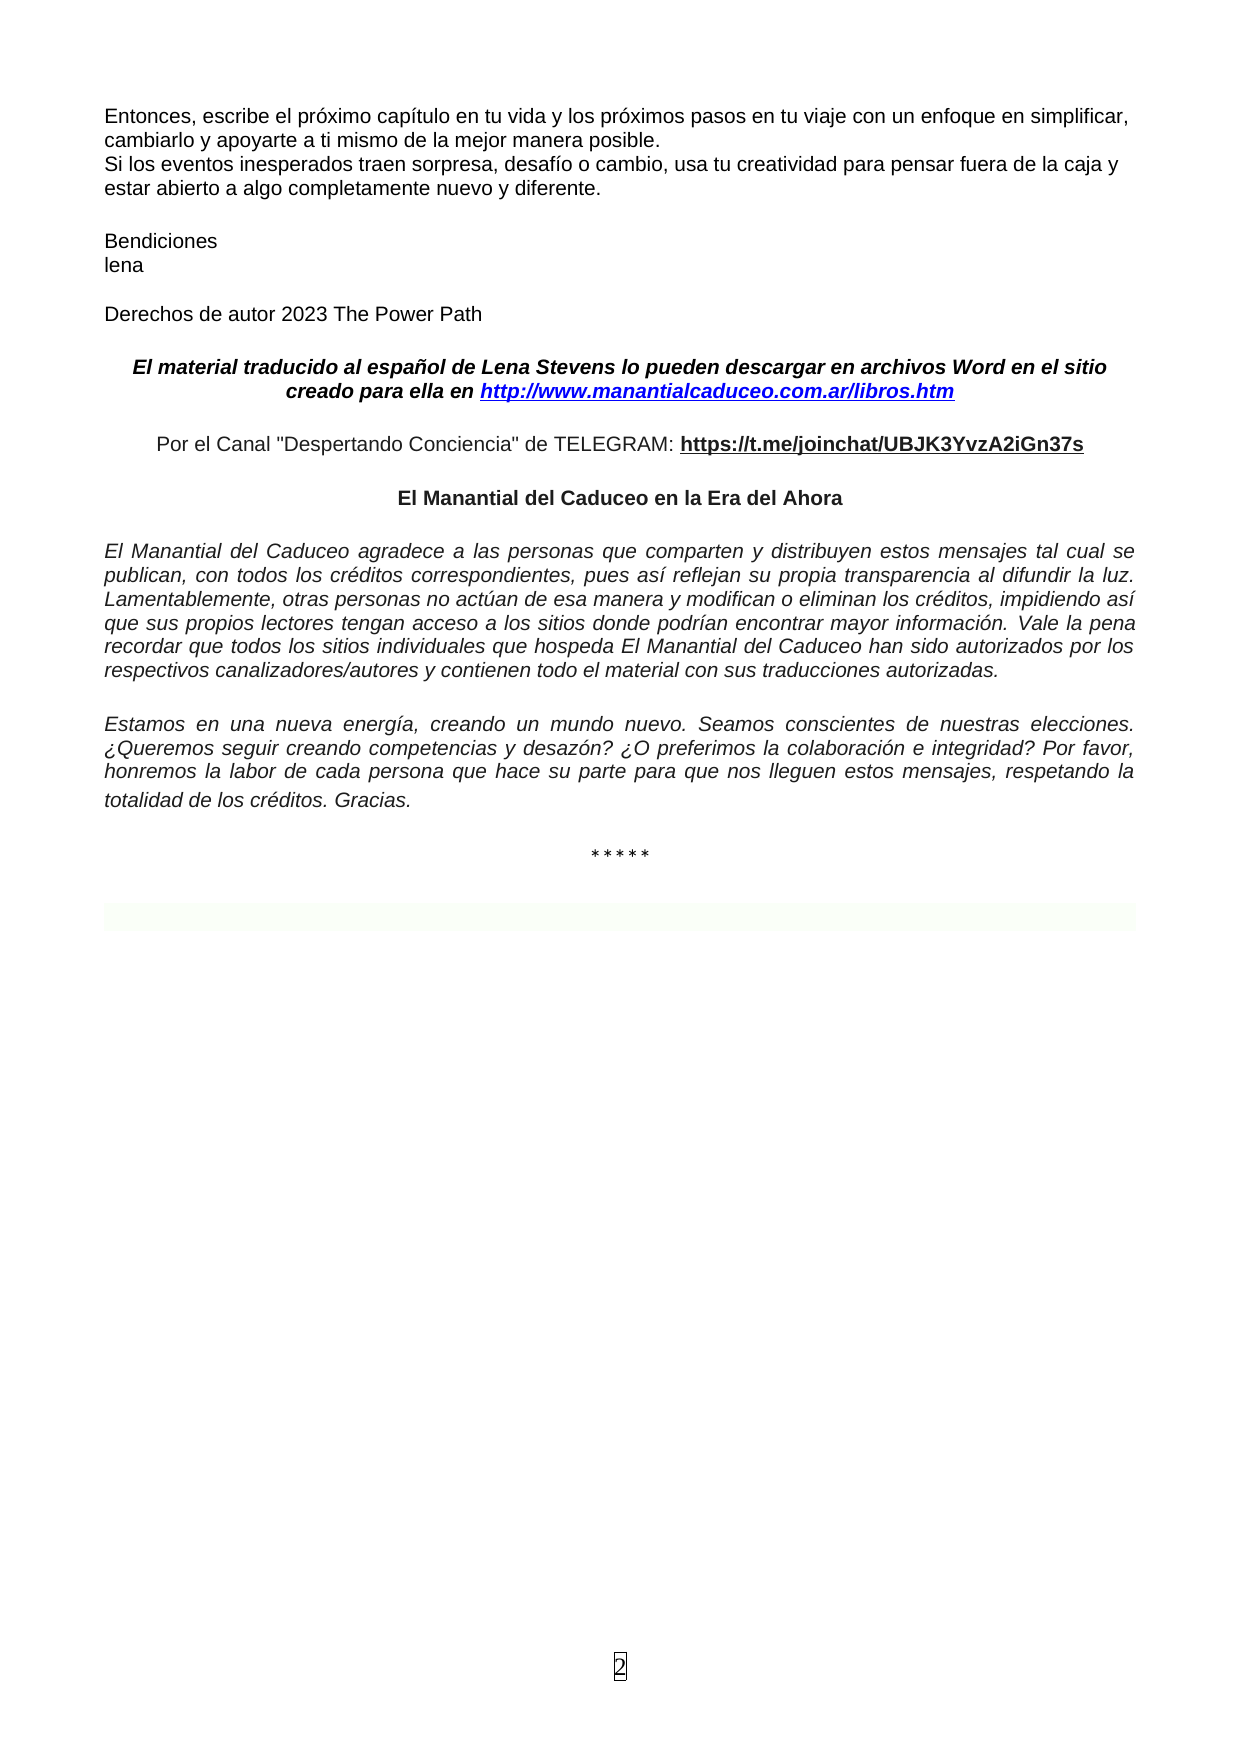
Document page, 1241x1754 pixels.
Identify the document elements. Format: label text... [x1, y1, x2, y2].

text Derechos de autor 2023 The Power Path [104, 302, 1136, 326]
text ***** [104, 843, 1136, 873]
text El material traducido al español de Lena Stevens lo pueden descargar en archivos Word en el sitio creado para ella en http://www.manantialcaduceo.com.ar/libros.htm [104, 355, 1136, 403]
text El Manantial del Caduceo en la Era del Ahora [104, 485, 1136, 509]
text Estamos en una nueva energía, creando un mundo nuevo. Seamos conscientes de nuestras elecciones. ¿Queremos seguir creando competencias y desazón? ¿O preferimos la colaboración e integridad? Por favor, honremos la labor de cada persona que hace su parte para que nos lleguen estos mensajes, respetando la totalidad de los créditos. Gracias. [104, 711, 1136, 814]
text Bendiciones lena [104, 229, 1136, 277]
text El Manantial del Caduceo agradece a las personas que comparten y distribuyen estos mensajes tal cual se publican, con todos los créditos correspondientes, pues así reflejan su propia transparencia al difundir la luz. Lamentablemente, otras personas no actúan de esa manera y modifican o eliminan los créditos, impidiendo así que sus propios lectores tengan acceso a los sitios donde podrían encontrar mayor información. Vale la pena recordar que todos los sitios individuales que hospeda El Manantial del Caduceo han sido autorizados por los respectivos canalizadores/autores y contienen todo el material con sus traducciones autorizadas. [104, 538, 1136, 682]
text Por el Canal "Despertando Conciencia" de TELEGRAM: https://t.me/joinchat/UBJK3YvzA2iGn37s [104, 432, 1136, 456]
text Entonces, escribe el próximo capítulo en tu vida y los próximos pasos en tu viaje con un enfoque en simplificar, cambiarlo y apoyarte a ti mismo de la mejor manera posible. Si los eventos inesperados traen sorpresa, desafío o cambio, usa tu creatividad para pensar fuera de la caja y estar abierto a algo completamente nuevo y diferente. [104, 104, 1136, 200]
